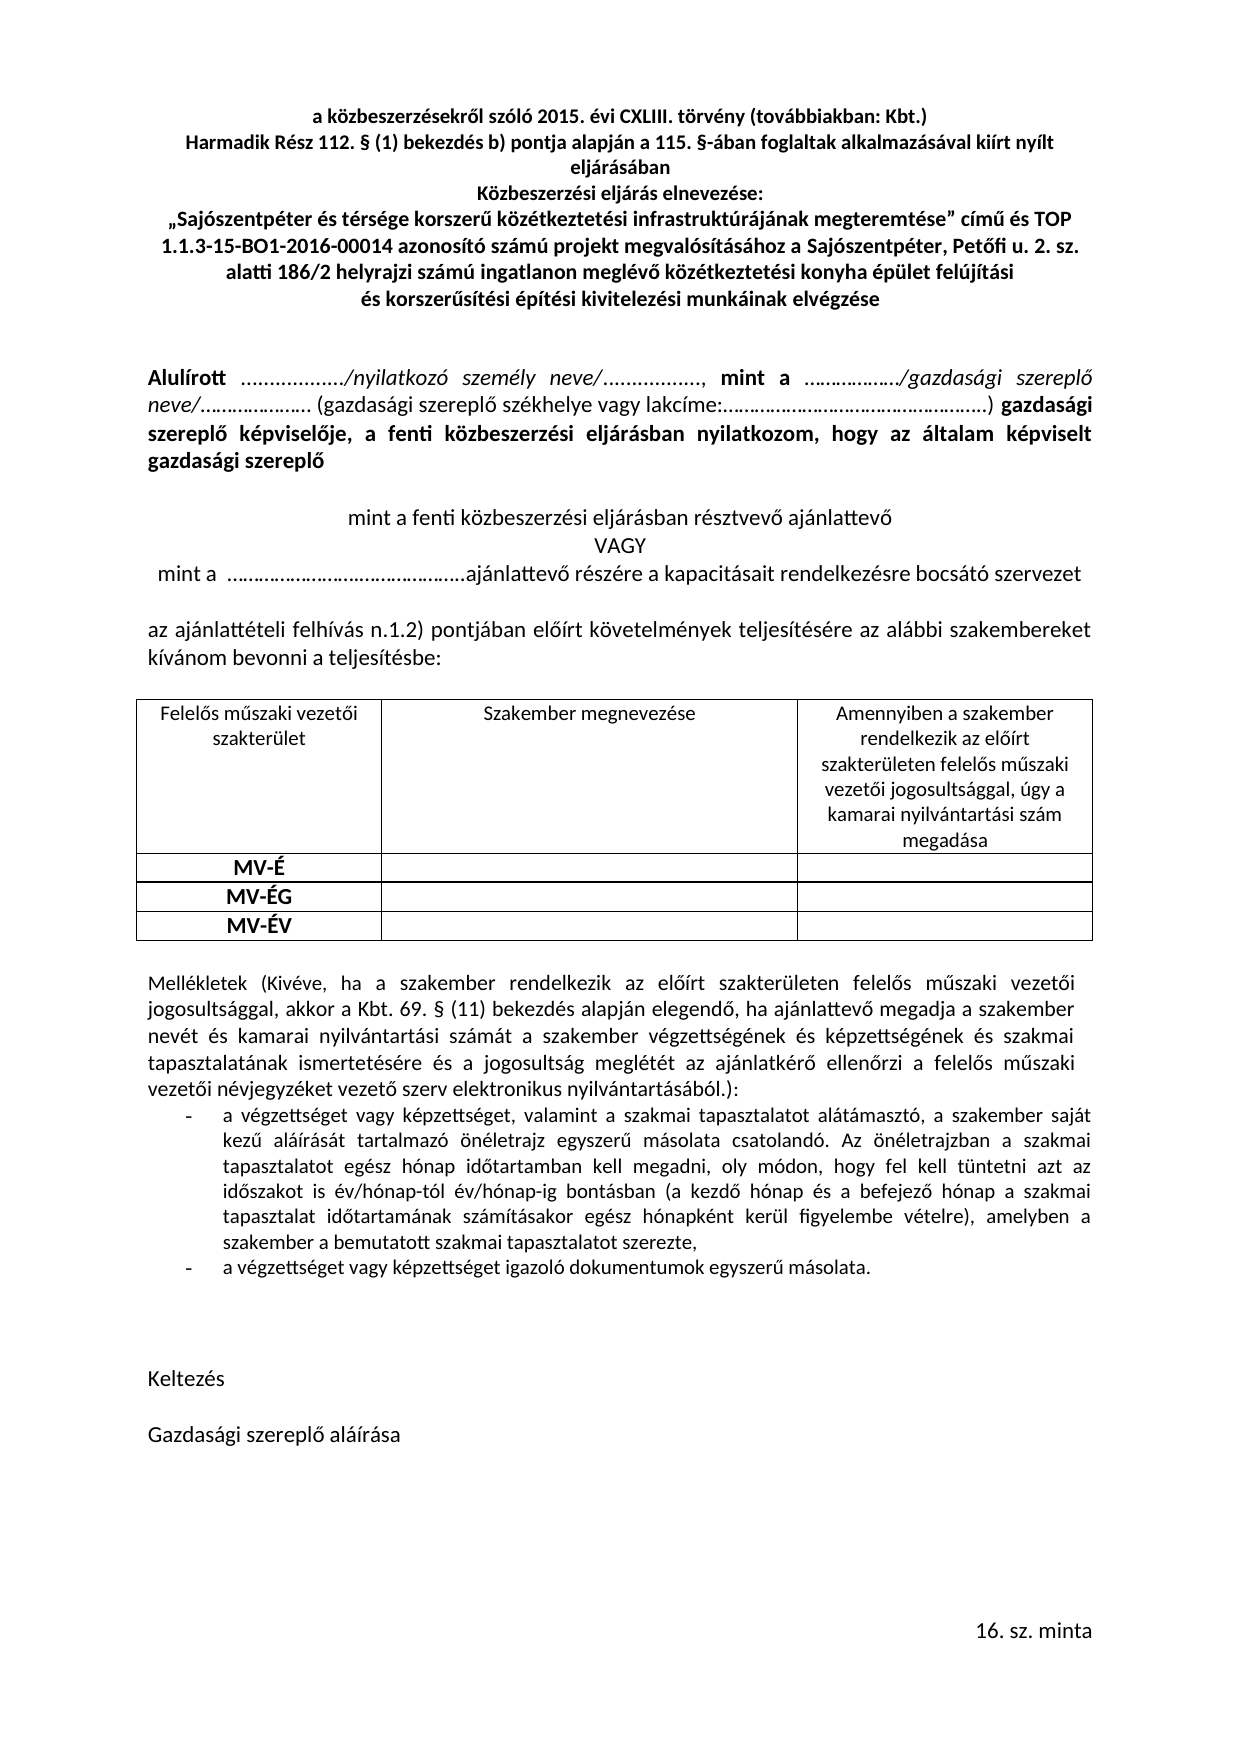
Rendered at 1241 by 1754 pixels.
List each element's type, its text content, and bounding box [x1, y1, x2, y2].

text mint a fenti közbeszerzési eljárásban résztvevő ajánlattevő [148, 503, 1093, 531]
text Gazdasági szereplő aláírása [148, 1420, 1093, 1448]
table_cell [382, 912, 797, 939]
table_cell MV-ÉV [137, 912, 381, 939]
table_cell [798, 912, 1092, 939]
text mint a …………………….………………..ajánlattevő részére a kapacitásait rendelkezésre bocsátó szervezet [148, 559, 1093, 587]
text Harmadik Rész 112. § (1) bekezdés b) pontja alapján a 115. §-ában foglaltak alkalmazásával kiírt nyílt eljárásában [148, 129, 1093, 180]
text 16. sz. minta [148, 1616, 1093, 1644]
list a végzettséget vagy képzettséget, valamint a szakmai tapasztalatot alátámasztó, a szakember saját kezű aláírását tartalmazó önéletrajz egyszerű másolata csatolandó. Az önéletrajzban a szakmai tapasztalatot egész hónap időtartamban kell megadni, oly módon, hogy fel kell tüntetni azt az időszakot is év/hónap-tól év/hónap-ig bontásban (a kezdő hónap és a befejező hónap a szakmai tapasztalat időtartamának számításakor egész hónapként kerül figyelembe vételre), amelyben a szakember a bemutatott szakmai tapasztalatot szerezte, [185, 1102, 1093, 1254]
text Közbeszerzési eljárás elnevezése: [148, 180, 1093, 205]
list a végzettséget vagy képzettséget igazoló dokumentumok egyszerű másolata. [185, 1254, 1076, 1280]
text „Sajószentpéter és térsége korszerű közétkeztetési infrastruktúrájának megteremtése” című és TOP 1.1.3-15-BO1-2016-00014 azonosító számú projekt megvalósításához a Sajószentpéter, Petőfi u. 2. sz. alatti 186/2 helyrajzi számú ingatlanon meglévő közétkeztetési konyha épület felújítási és korszerűsítési építési kivitelezési munkáinak elvégzése [148, 205, 1093, 312]
text az ajánlattételi felhívás n.1.2) pontjában előírt követelmények teljesítésére az alábbi szakembereket kívánom bevonni a teljesítésbe: [148, 615, 1093, 671]
table_header Szakember megnevezése [382, 700, 797, 852]
table_cell MV-É [137, 854, 381, 881]
table_cell [382, 883, 797, 911]
table_cell [798, 883, 1092, 911]
text a közbeszerzésekről szóló 2015. évi CXLIII. törvény (továbbiakban: Kbt.) [148, 103, 1093, 129]
table_header Amennyiben a szakember rendelkezik az előírt szakterületen felelős műszaki vezetői jogosultsággal, úgy a kamarai nyilvántartási szám megadása [798, 700, 1092, 852]
text Alulírott ................../nyilatkozó személy neve/................., mint a ………………/gazdasági szereplő neve/………………… (gazdasági szereplő székhelye vagy lakcíme:…………………………………………..) gazdasági szereplő képviselője, a fenti közbeszerzési eljárásban nyilatkozom, hogy az általam képviselt gazdasági szereplő [148, 363, 1093, 475]
table_cell [798, 854, 1092, 881]
table_cell MV-ÉG [137, 883, 381, 911]
text Keltezés [148, 1364, 1093, 1392]
table_cell [382, 854, 797, 881]
text Mellékletek (Kivéve, ha a szakember rendelkezik az előírt szakterületen felelős műszaki vezetői jogosultsággal, akkor a Kbt. 69. § (11) bekezdés alapján elegendő, ha ajánlattevő megadja a szakember nevét és kamarai nyilvántartási számát a szakember végzettségének és képzettségének és szakmai tapasztalatának ismertetésére és a jogosultság meglétét az ajánlatkérő ellenőrzi a felelős műszaki vezetői névjegyzéket vezető szerv elektronikus nyilvántartásából.): [148, 969, 1076, 1102]
table_header Felelős műszaki vezetői szakterület [137, 700, 381, 852]
text VAGY [148, 531, 1093, 559]
